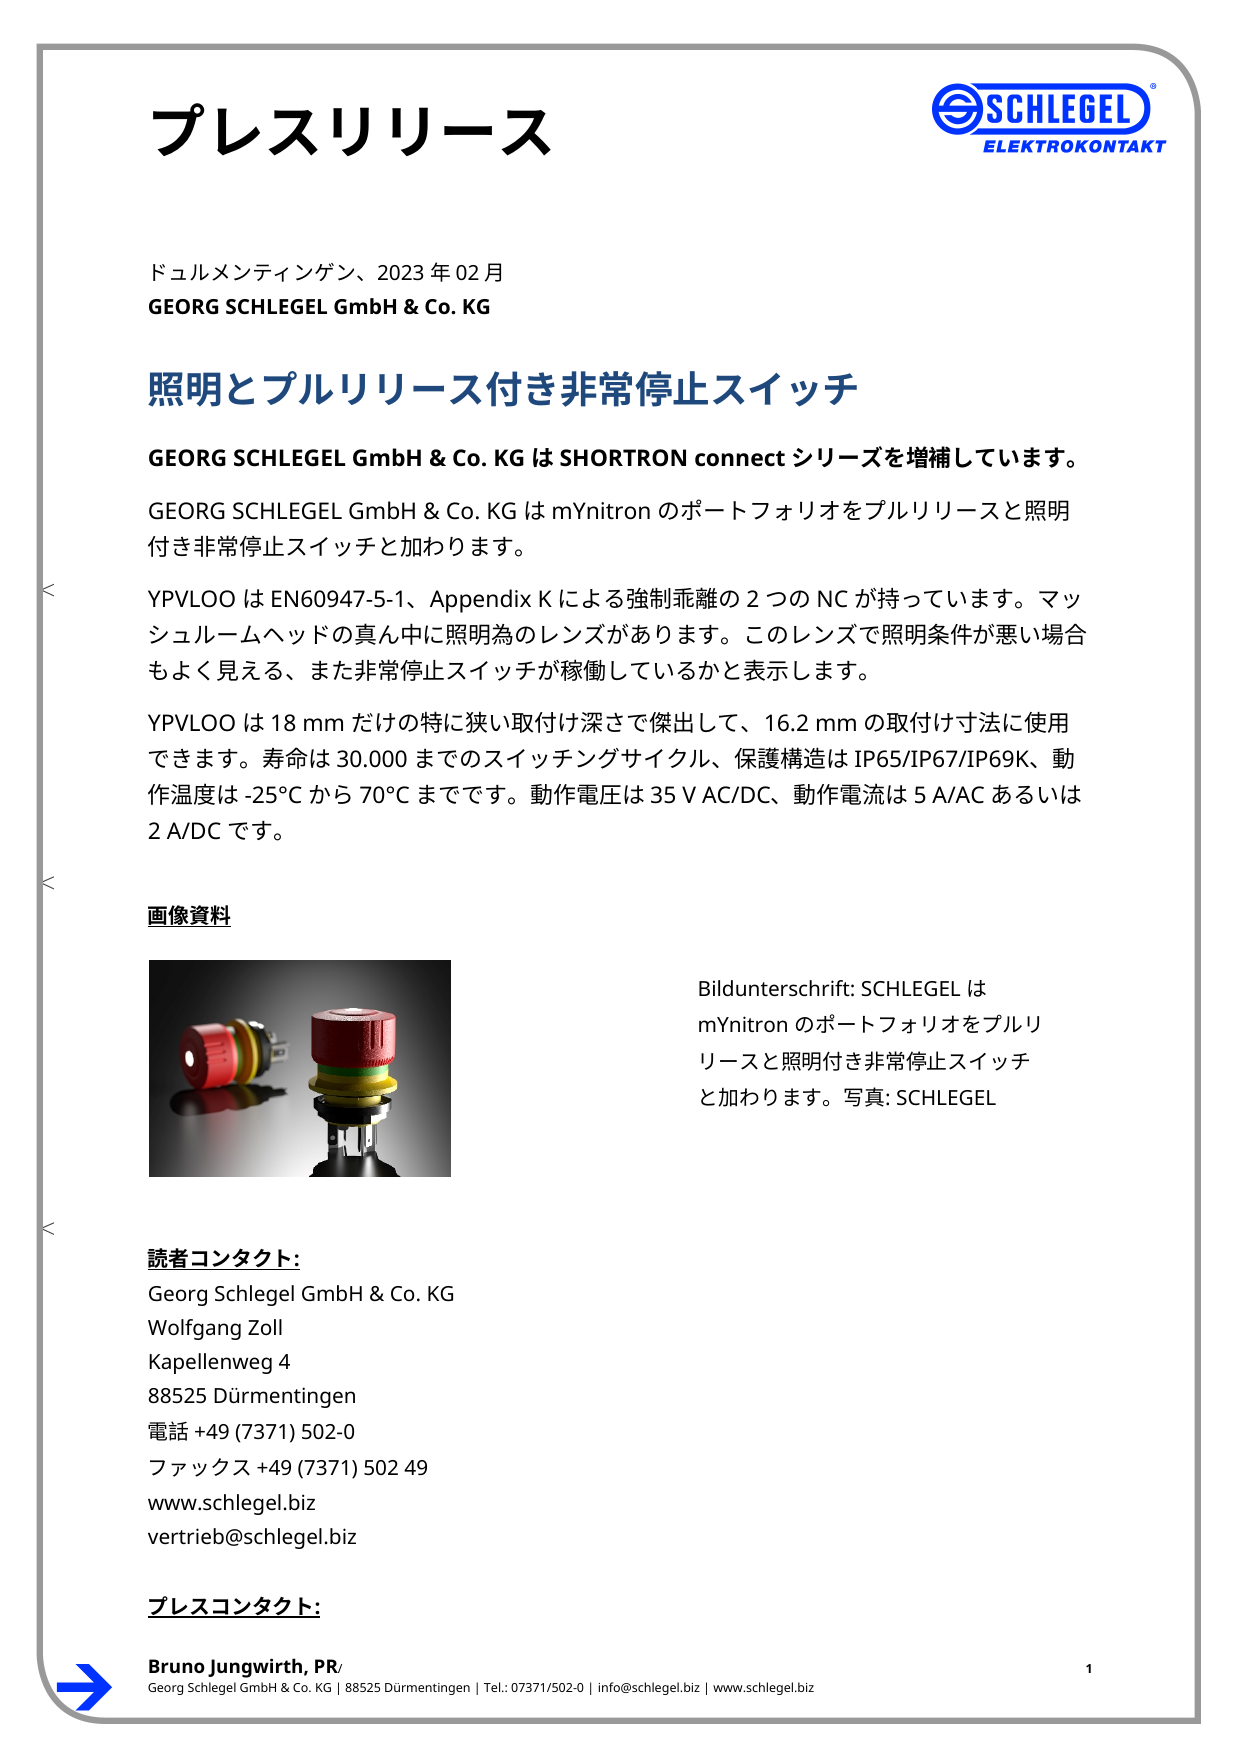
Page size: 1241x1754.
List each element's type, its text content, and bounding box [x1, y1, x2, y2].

text 88525 Dürmentingen [148, 1381, 1093, 1409]
text YPVLOO は EN60947-5-1、Appendix K による強制乖離の 2 つの NC が持っています。マッシュルームヘッドの真ん中に照明為のレンズがあります。このレンズで照明条件が悪い場合もよく見える、また非常停止スイッチが稼働しているかと表示します。 [148, 581, 1093, 686]
text ドュルメンティンゲン、2023 年 02 月 [148, 256, 1093, 286]
text ファックス +49 (7371) 502 49 [148, 1452, 1093, 1482]
text Georg Schlegel GmbH & Co. KG [148, 1279, 1093, 1307]
text プレスコンタクト: [148, 1590, 1093, 1620]
text vertrieb@schlegel.biz [148, 1522, 1093, 1550]
text 照明とプルリリース付き非常停止スイッチ [148, 360, 1093, 440]
text GEORG SCHLEGEL GmbH & Co. KG [148, 292, 1093, 321]
text GEORG SCHLEGEL GmbH & Co. KG は SHORTRON connect シリーズを増補しています。 [148, 440, 1093, 473]
text Kapellenweg 4 [148, 1347, 1093, 1376]
text 画像資料 [148, 900, 1093, 930]
text Wolfgang Zoll [148, 1313, 1093, 1341]
picture [0, 5, 1239, 1754]
text www.schlegel.biz [148, 1488, 1093, 1516]
text YPVLOO は 18 mm だけの特に狭い取付け深さで傑出して、16.2 mm の取付け寸法に使用できます。寿命は 30.000 までのスイッチングサイクル、保護構造は IP65/IP67/IP69K、動作温度は -25°C から 70°C までです。動作電圧は 35 V AC/DC、動作電流は 5 A/AC あるいは 2 A/DC です。 [148, 705, 1093, 846]
text GEORG SCHLEGEL GmbH & Co. KG は mYnitron のポートフォリオをプルリリースと照明付き非常停止スイッチと加わります。 [148, 493, 1093, 562]
text 電話 +49 (7371) 502-0 [148, 1415, 1093, 1446]
text 読者コンタクト: [148, 1243, 1093, 1273]
